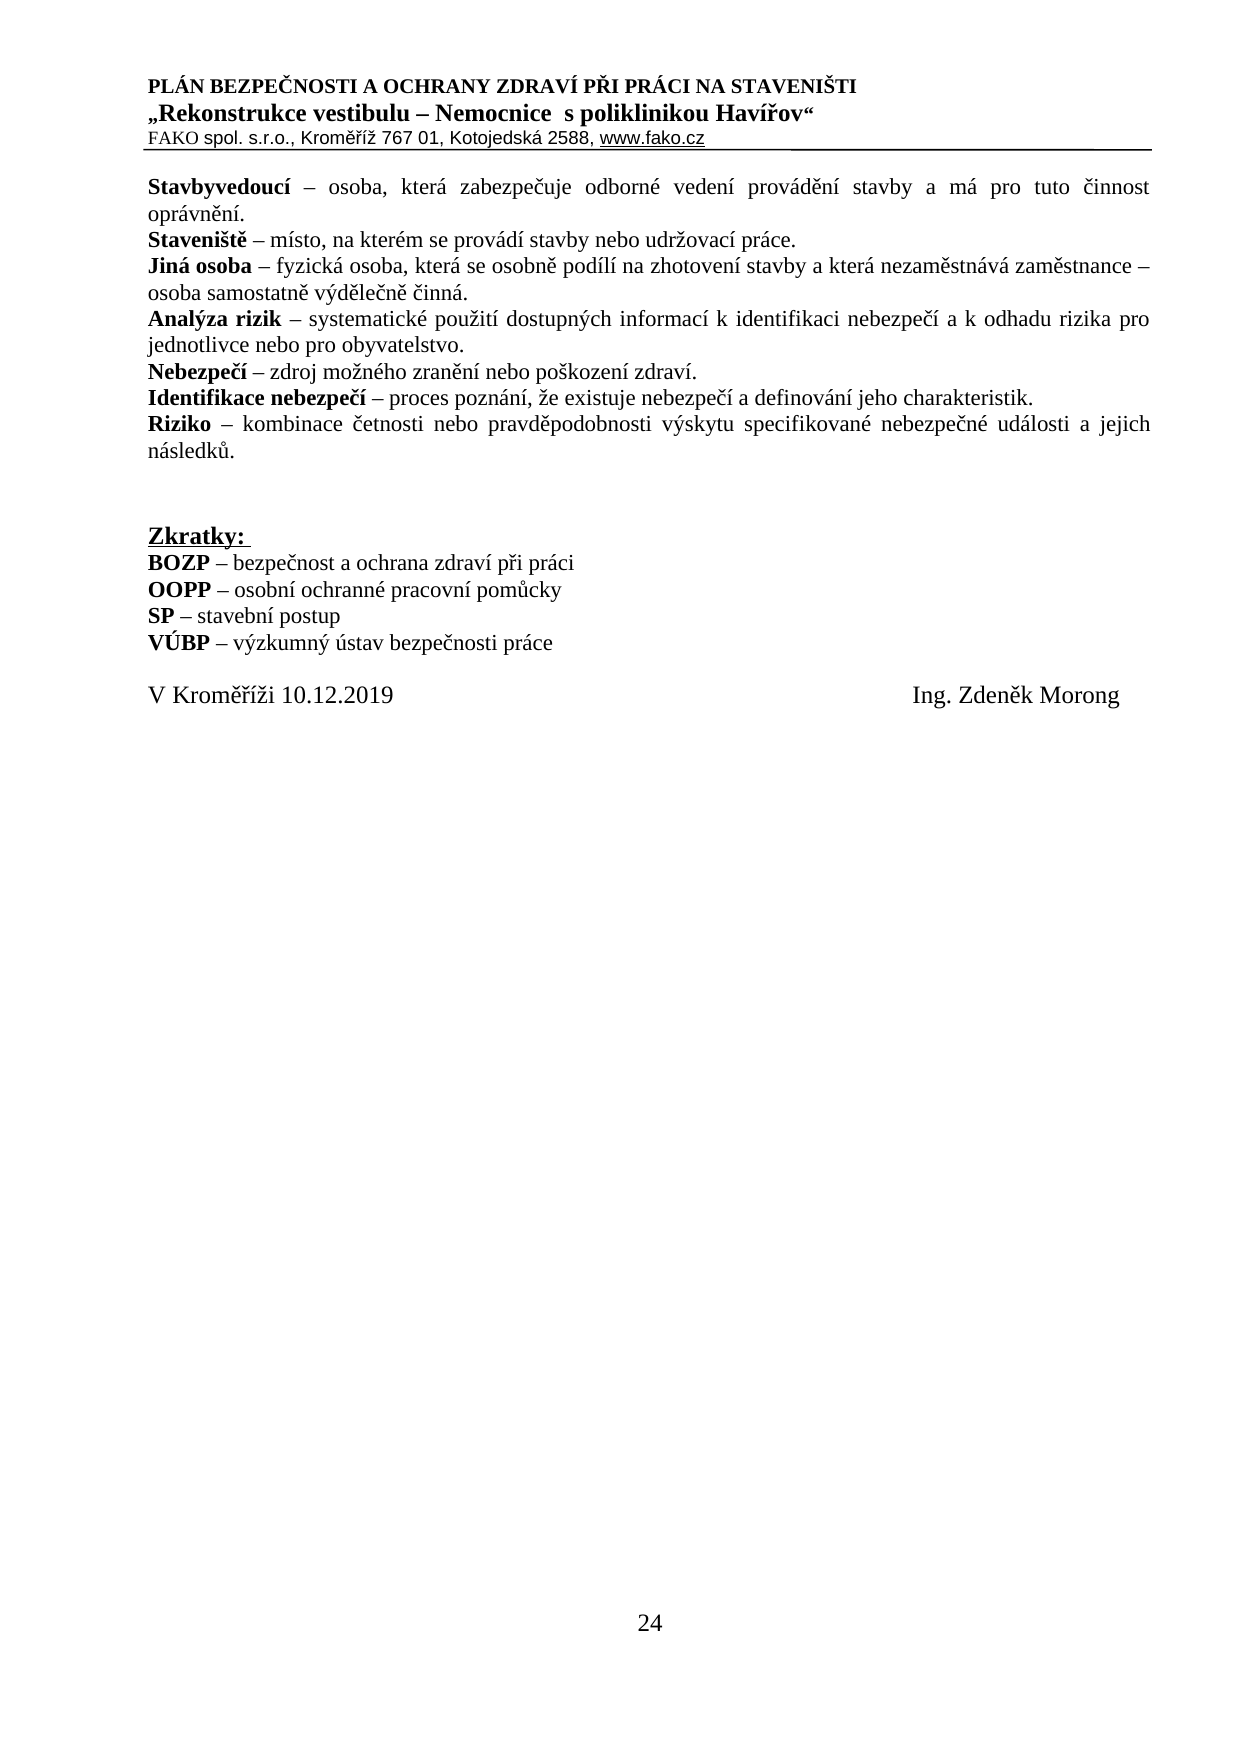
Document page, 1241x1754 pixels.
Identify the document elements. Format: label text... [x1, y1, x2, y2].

text Staveniště – místo, na kterém se provádí stavby nebo udržovací práce. [148, 226, 1152, 252]
text Stavbyvedoucí – osoba, která zabezpečuje odborné vedení provádění stavby a má pro tuto činnost oprávnění. [148, 173, 1152, 226]
text SP – stavební postup [148, 602, 1152, 628]
text Zkratky: [148, 521, 1152, 549]
text BOZP – bezpečnost a ochrana zdraví při práci [148, 549, 1152, 576]
text OOPP – osobní ochranné pracovní pomůcky [148, 576, 1152, 602]
text VÚBP – výzkumný ústav bezpečnosti práce [148, 628, 1152, 655]
subtitle V Kroměříži 10.12.2019 Ing. Zdeněk Morong [148, 680, 1152, 709]
text Identifikace nebezpečí – proces poznání, že existuje nebezpečí a definování jeho charakteristik. [148, 384, 1152, 411]
text Jiná osoba – fyzická osoba, která se osobně podílí na zhotovení stavby a která nezaměstnává zaměstnance – osoba samostatně výdělečně činná. [148, 252, 1152, 305]
text Riziko – kombinace četnosti nebo pravděpodobnosti výskytu specifikované nebezpečné události a jejich následků. [148, 411, 1152, 463]
text Nebezpečí – zdroj možného zranění nebo poškození zdraví. [148, 358, 1152, 384]
text Analýza rizik – systematické použití dostupných informací k identifikaci nebezpečí a k odhadu rizika pro jednotlivce nebo pro obyvatelstvo. [148, 305, 1152, 358]
